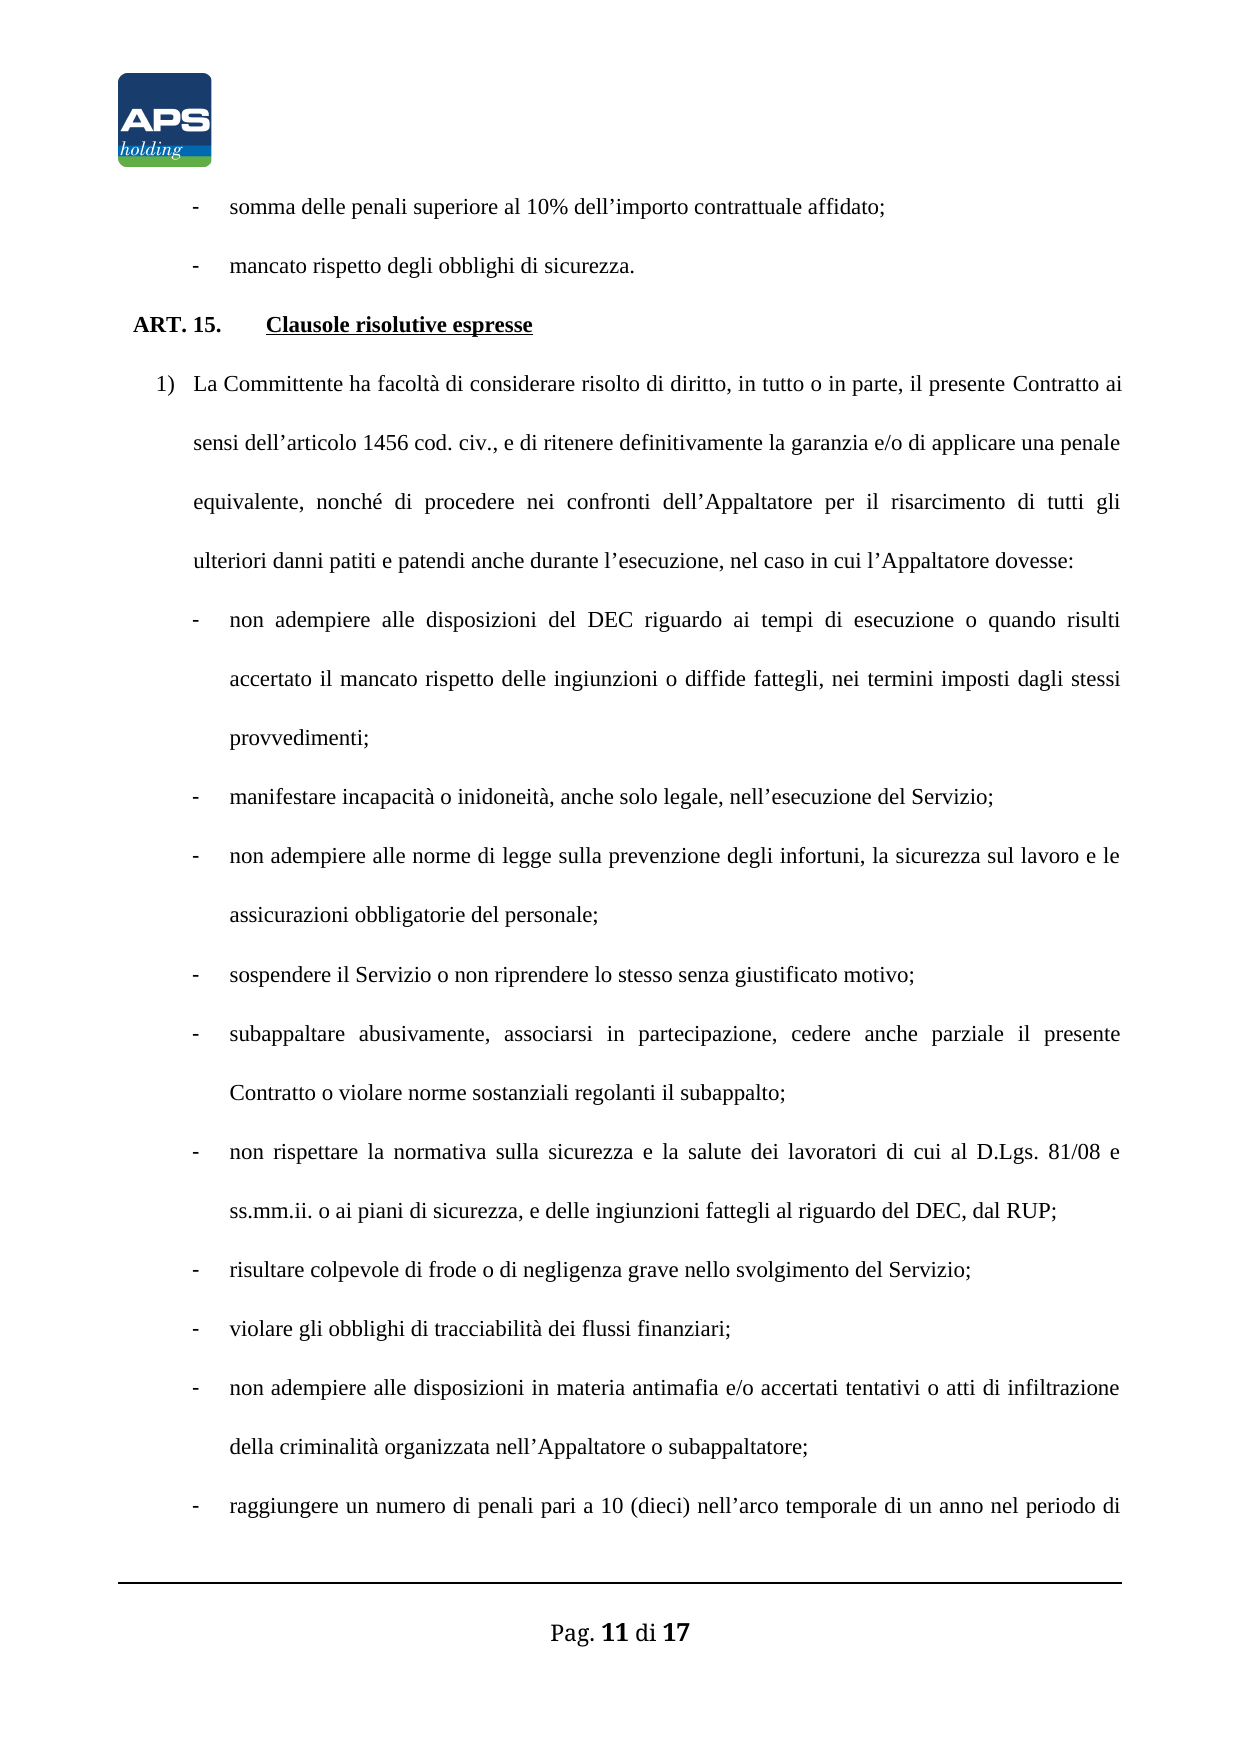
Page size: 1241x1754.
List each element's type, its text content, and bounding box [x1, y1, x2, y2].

list manifestare incapacità o inidoneità, anche solo legale, nell’esecuzione del Servizio; [192, 758, 1122, 817]
list raggiungere un numero di penali pari a 10 (dieci) nell’arco temporale di un anno nel periodo di validità del presente Contratto; [192, 1466, 1122, 1525]
list violare gli obblighi di tracciabilità dei flussi finanziari; [192, 1289, 1122, 1348]
list sospendere il Servizio o non riprendere lo stesso senza giustificato motivo; [192, 935, 1122, 994]
list Clausole risolutive espresse [133, 285, 1122, 344]
list La Committente ha facoltà di considerare risolto di diritto, in tutto o in parte, il presente Contratto ai sensi dell’articolo 1456 cod. civ., e di ritenere definitivamente la garanzia e/o di applicare una penale equivalente, nonché di procedere nei confronti dell’Appaltatore per il risarcimento di tutti gli ulteriori danni patiti e patendi anche durante l’esecuzione, nel caso in cui l’Appaltatore dovesse: [156, 344, 1122, 580]
list non adempiere alle disposizioni del DEC riguardo ai tempi di esecuzione o quando risulti accertato il mancato rispetto delle ingiunzioni o diffide fattegli, nei termini imposti dagli stessi provvedimenti; [192, 580, 1122, 758]
list risultare colpevole di frode o di negligenza grave nello svolgimento del Servizio; [192, 1230, 1122, 1289]
list non rispettare la normativa sulla sicurezza e la salute dei lavoratori di cui al D.Lgs. 81/08 e ss.mm.ii. o ai piani di sicurezza, e delle ingiunzioni fattegli al riguardo del DEC, dal RUP; [192, 1112, 1122, 1230]
picture [118, 73, 212, 167]
list somma delle penali superiore al 10% dell’importo contrattuale affidato; [192, 167, 1122, 226]
list subappaltare abusivamente, associarsi in partecipazione, cedere anche parziale il presente Contratto o violare norme sostanziali regolanti il subappalto; [192, 994, 1122, 1112]
list non adempiere alle disposizioni in materia antimafia e/o accertati tentativi o atti di infiltrazione della criminalità organizzata nell’Appaltatore o subappaltatore; [192, 1348, 1122, 1466]
list mancato rispetto degli obblighi di sicurezza. [192, 226, 1122, 285]
list non adempiere alle norme di legge sulla prevenzione degli infortuni, la sicurezza sul lavoro e le assicurazioni obbligatorie del personale; [192, 817, 1122, 935]
